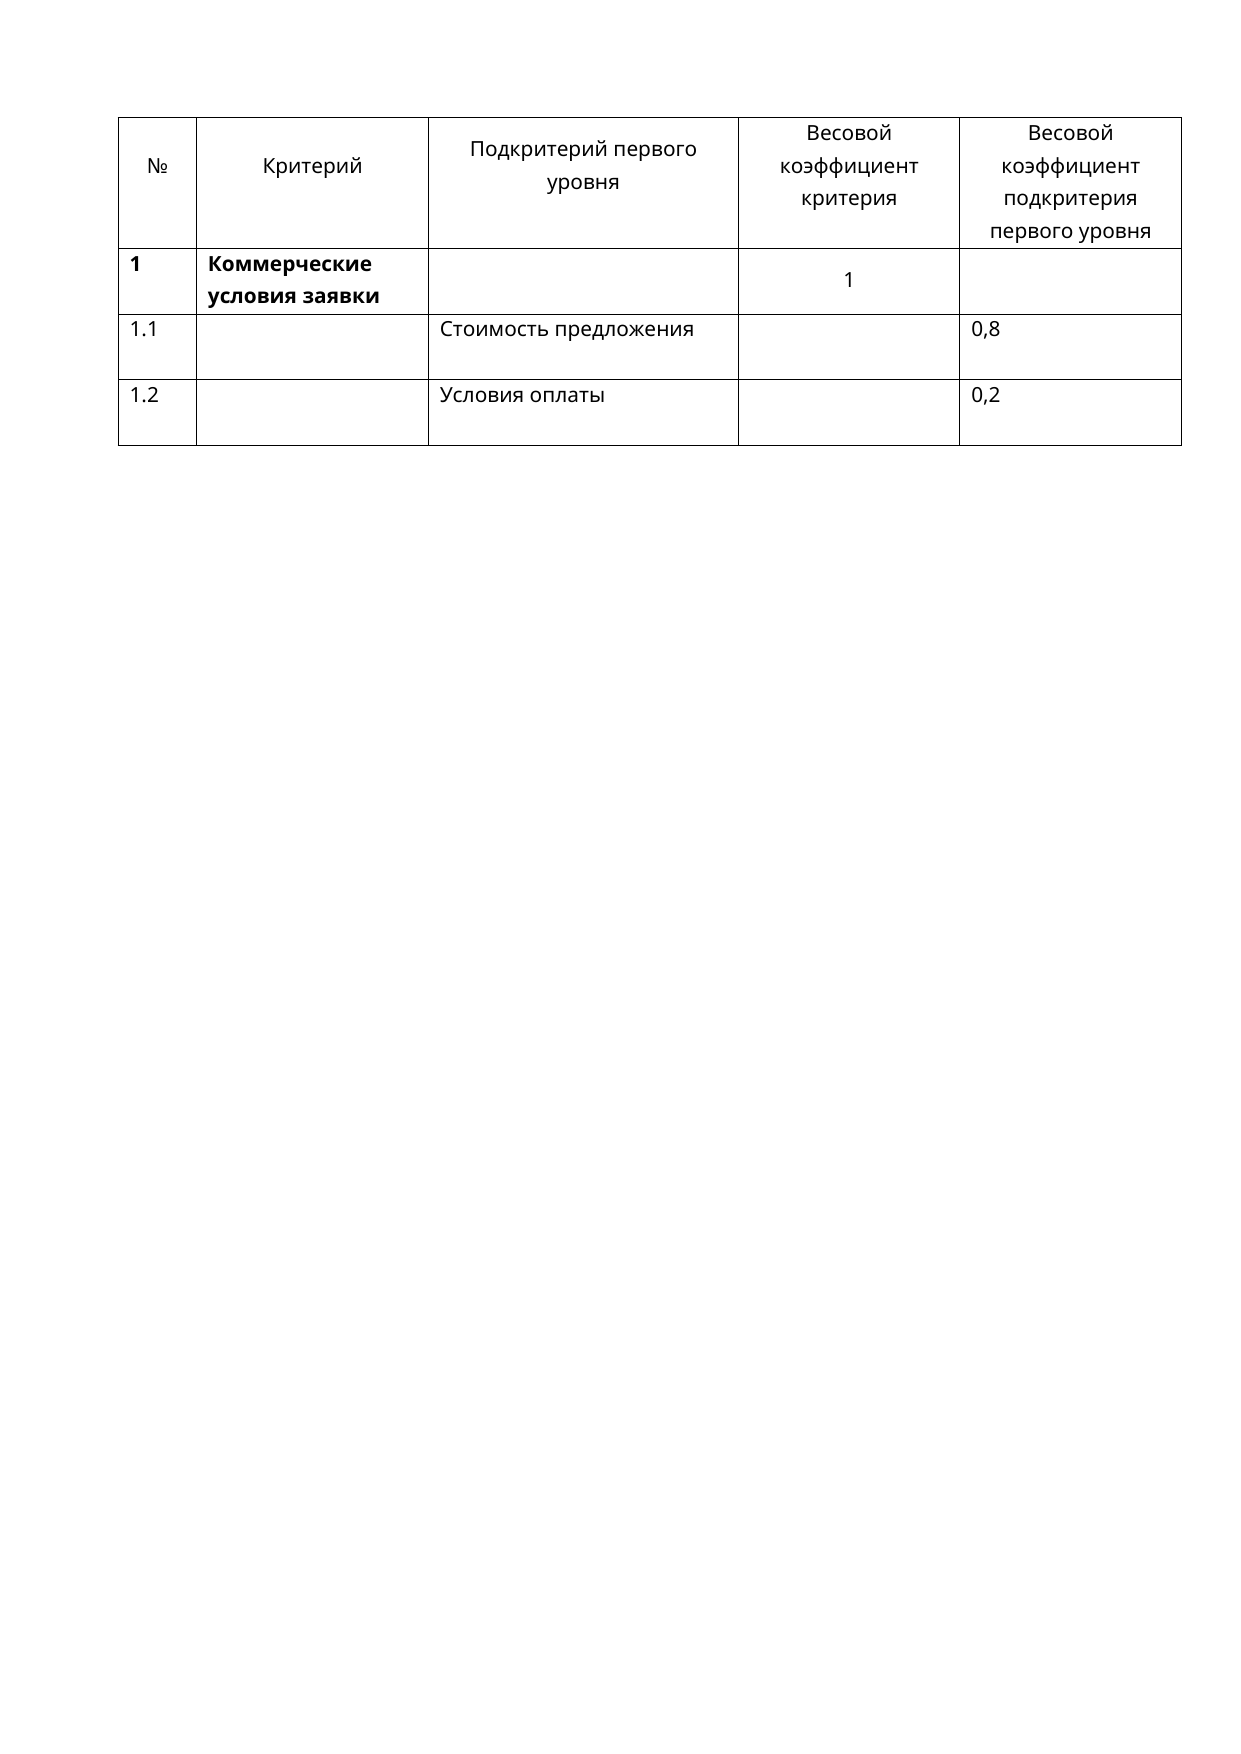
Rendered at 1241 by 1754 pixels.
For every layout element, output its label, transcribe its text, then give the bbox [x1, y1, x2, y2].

table_cell [197, 315, 428, 379]
table_header Критерий [197, 118, 428, 248]
table_cell [739, 315, 959, 379]
table_cell [197, 380, 428, 445]
table_cell Коммерческие условия заявки [197, 249, 428, 313]
table_cell [739, 380, 959, 445]
table_cell 1.2 [119, 380, 196, 445]
table_cell 0,8 [960, 315, 1181, 379]
table_cell Условия оплаты [429, 380, 738, 445]
table_header № [119, 118, 196, 248]
table_cell 1 [739, 249, 959, 313]
table_header Весовой коэффициент критерия [739, 118, 959, 248]
table_header Весовой коэффициент подкритерия первого уровня [960, 118, 1181, 248]
table_header Подкритерий первого уровня [429, 118, 738, 248]
table_cell 0,2 [960, 380, 1181, 445]
table_cell 1 [119, 249, 196, 313]
table_cell Стоимость предложения [429, 315, 738, 379]
table_cell 1.1 [119, 315, 196, 379]
table_cell [960, 249, 1181, 313]
table_cell [429, 249, 738, 313]
